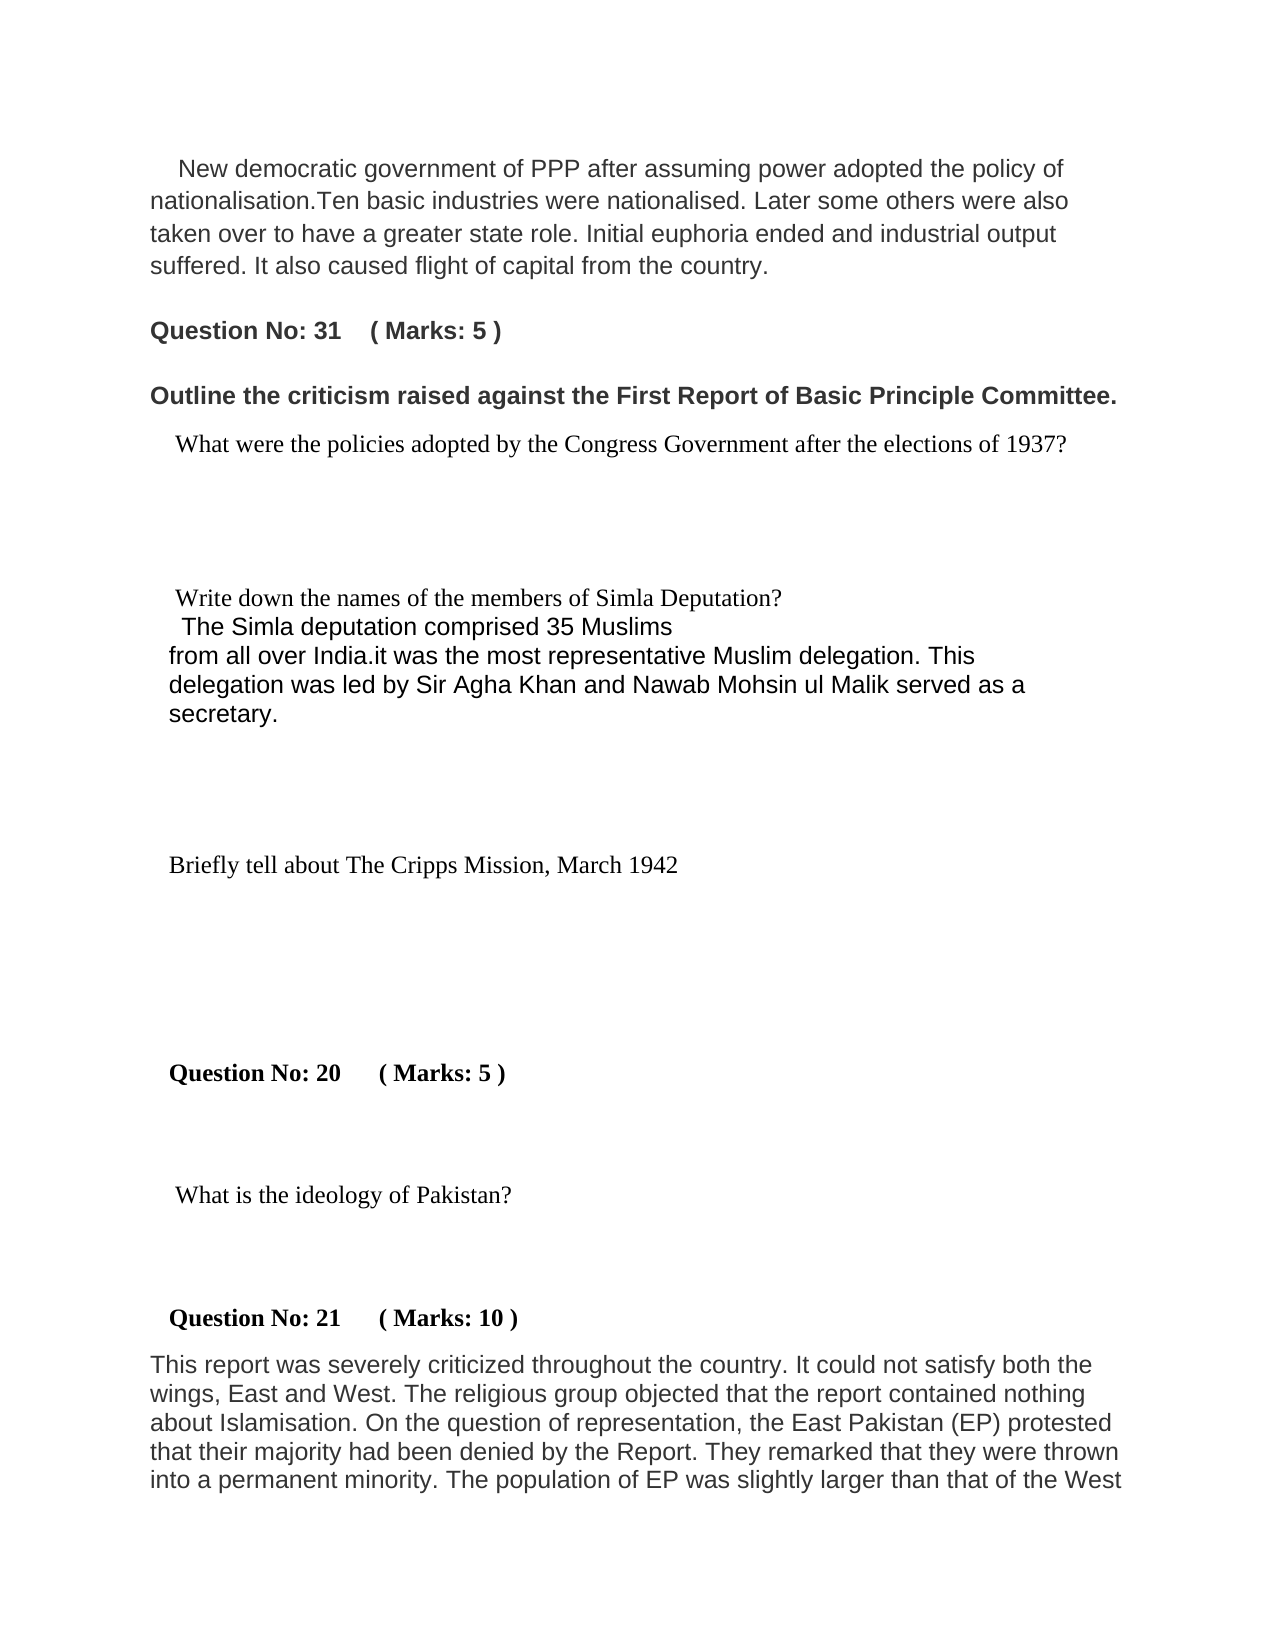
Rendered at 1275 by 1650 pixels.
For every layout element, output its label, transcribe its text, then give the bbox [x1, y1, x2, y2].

table_header What is the ideology of Pakistan? [150, 1162, 684, 1228]
text New democratic government of PPP after assuming power adopted the policy of nationalisation.Ten basic industries were nationalised. Later some others were also taken over to have a greater state role. Initial euphoria ended and industrial output suffered. It also caused flight of capital from the country. [150, 150, 1125, 280]
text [150, 1350, 1125, 1494]
table_header Briefly tell about The Cripps Mission, March 1942 [150, 831, 898, 983]
table_header Question No: 21 ( Marks: 10 ) [150, 1284, 728, 1350]
table_header Question No: 20 ( Marks: 5 ) [150, 1040, 709, 1106]
table_header Write down the names of the members of Simla Deputation? The Simla deputation comprised 35 Muslims from all over India.it was the most representative Muslim delegation. This delegation was led by Sir Agha Khan and Nawab Mohsin ul Malik served as a secretary. [150, 565, 1103, 775]
table_header What were the policies adopted by the Congress Government after the elections of 1937? [150, 410, 1275, 476]
text Question No: 31 ( Marks: 5 ) [150, 312, 1125, 345]
text Outline the criticism raised against the First Report of Basic Principle Committee. [150, 345, 1125, 410]
